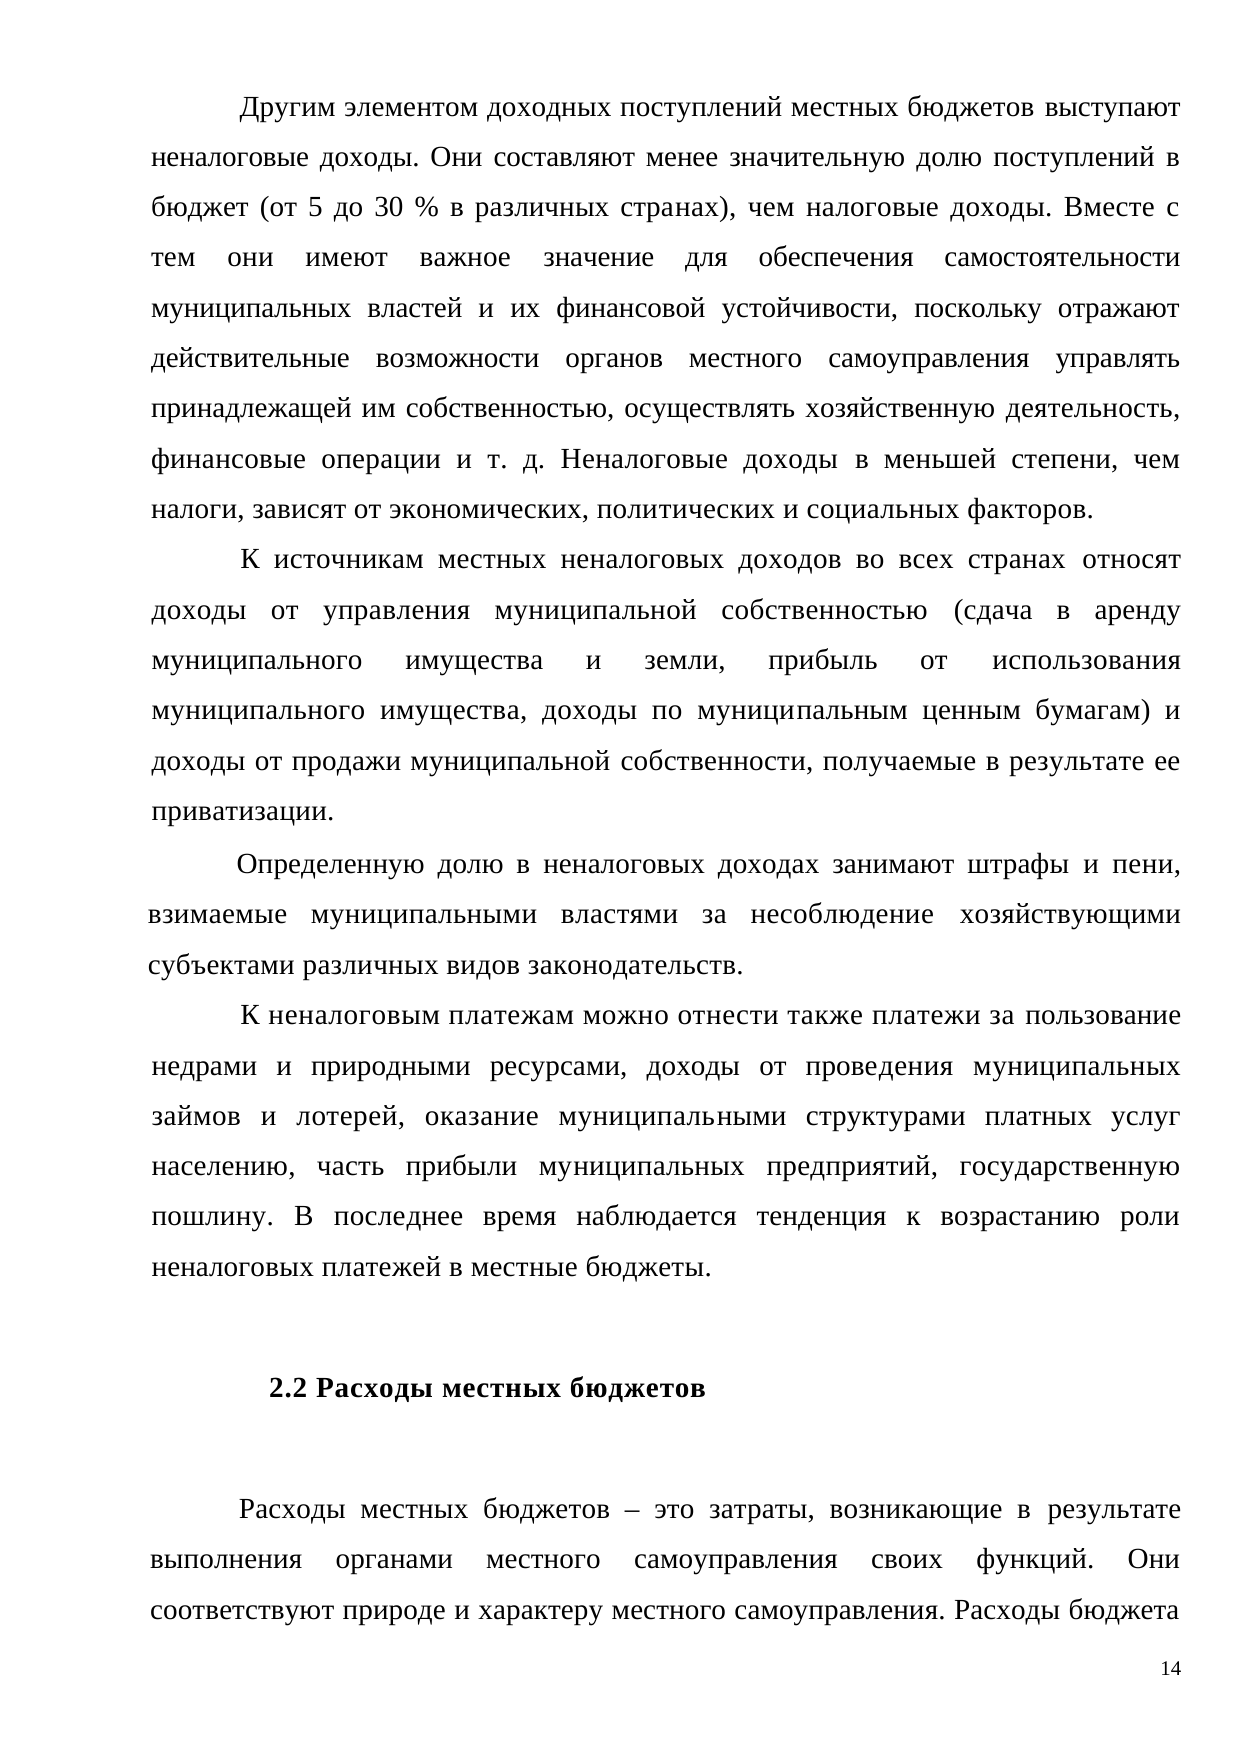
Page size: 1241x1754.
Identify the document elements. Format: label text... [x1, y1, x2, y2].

text Определенную долю в неналоговых доходах занимают штрафы и пени, взимаемые муниципальными властями за несоблюдение хозяйствующими субъектами различных видов законодательств. [148, 846, 1181, 981]
text 2.2 Расходы местных бюджетов [180, 1370, 1181, 1403]
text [150, 1491, 1181, 1625]
text К неналоговым платежам можно отнести также платежи за пользование недрами и природными ресурсами, доходы от проведения муниципальных займов и лотерей, оказание муниципальными структурами платных услуг населению, часть прибыли муниципальных предприятий, государственную пошлину. В последнее время наблюдается тенденция к возрастанию роли неналоговых платежей в местные бюджеты. [151, 997, 1181, 1282]
text Другим элементом доходных поступлений местных бюджетов выступают неналоговые доходы. Они составляют менее значительную долю поступлений в бюджет (от 5 до 30 % в различных странах), чем налоговые доходы. Вместе с тем они имеют важное значение для обеспечения самостоятельности муниципальных властей и их финансовой устойчивости, поскольку отражают действительные возможности органов местного самоуправления управлять принадлежащей им собственностью, осуществлять хозяйственную деятельность, финансовые операции и т. д. Неналоговые доходы в меньшей степени, чем налоги, зависят от экономических, политических и социальных факторов. [151, 89, 1180, 525]
text К источникам местных неналоговых доходов во всех странах относят доходы от управления муниципальной собственностью (сдача в аренду муниципального имущества и земли, прибыль от использования муниципального имущества, доходы по муниципальным ценным бумагам) и доходы от продажи муниципальной собственности, получаемые в результате ее приватизации. [151, 541, 1181, 827]
